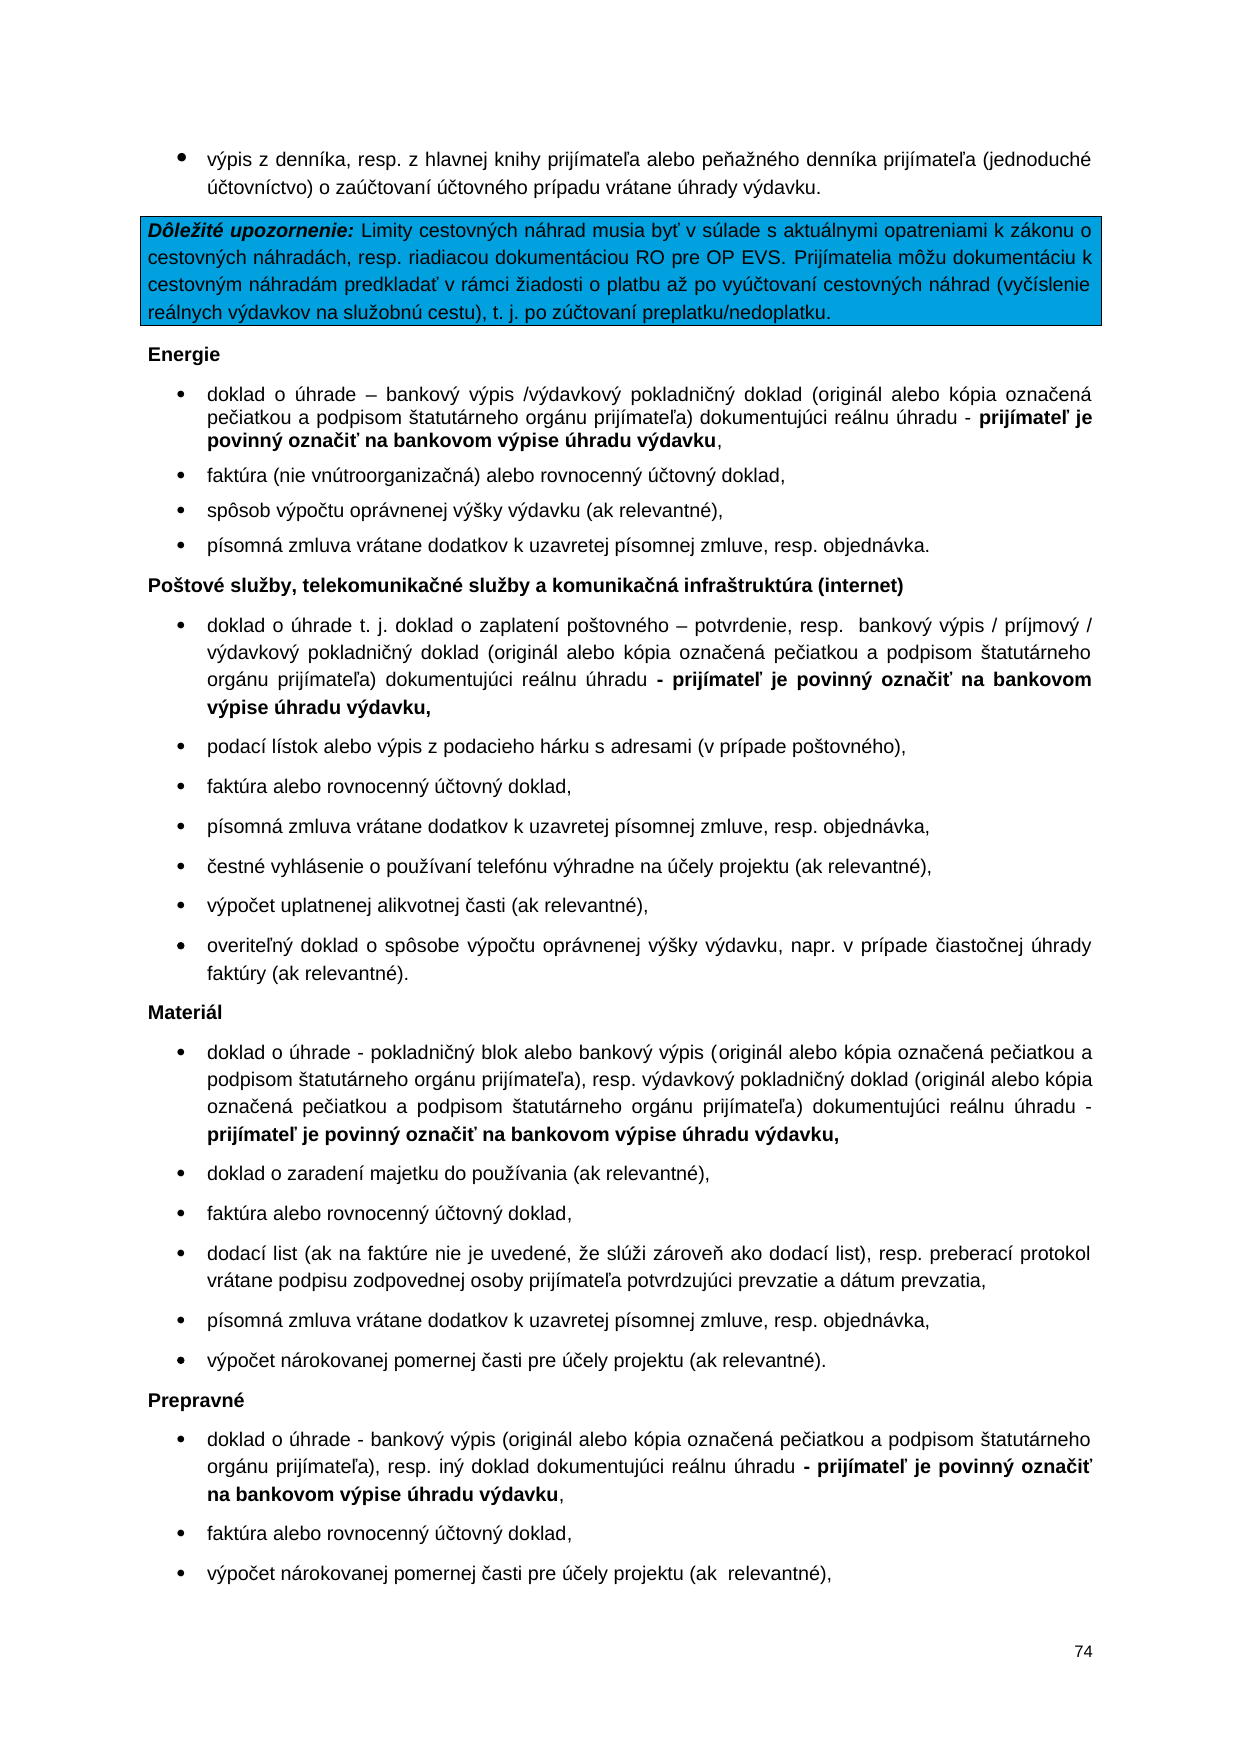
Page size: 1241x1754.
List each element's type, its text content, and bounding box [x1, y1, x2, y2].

text Materiál [148, 1001, 1092, 1024]
list doklad o zaradení majetku do používania (ak relevantné), [177, 1162, 1092, 1185]
list podací lístok alebo výpis z podacieho hárku s adresami (v prípade poštovného), [177, 735, 1092, 758]
list písomná zmluva vrátane dodatkov k uzavretej písomnej zmluve, resp. objednávka, [177, 815, 1092, 838]
list výpočet nárokovanej pomernej časti pre účely projektu (ak relevantné), [177, 1562, 1092, 1585]
text faktúra (nie vnútroorganizačná) alebo rovnocenný účtovný doklad, [177, 464, 1092, 487]
list faktúra alebo rovnocenný účtovný doklad, [177, 775, 1092, 798]
text spôsob výpočtu oprávnenej výšky výdavku (ak relevantné), [177, 499, 1092, 522]
text Energie [148, 343, 1092, 366]
list čestné vyhlásenie o používaní telefónu výhradne na účely projektu (ak relevantné), [177, 854, 1092, 877]
list doklad o úhrade - pokladničný blok alebo bankový výpis (originál alebo kópia označená pečiatkou a podpisom štatutárneho orgánu prijímateľa), resp. výdavkový pokladničný doklad (originál alebo kópia označená pečiatkou a podpisom štatutárneho orgánu prijímateľa) dokumentujúci reálnu úhradu - prijímateľ je povinný označiť na bankovom výpise úhradu výdavku, [177, 1041, 1092, 1145]
text doklad o úhrade – bankový výpis /výdavkový pokladničný doklad (originál alebo kópia označená pečiatkou a podpisom štatutárneho orgánu prijímateľa) dokumentujúci reálnu úhradu - prijímateľ je povinný označiť na bankovom výpise úhradu výdavku, [177, 383, 1092, 451]
list výpočet nárokovanej pomernej časti pre účely projektu (ak relevantné). [177, 1349, 1092, 1371]
text Dôležité upozornenie: Limity cestovných náhrad musia byť v súlade s aktuálnymi opatreniami k zákonu o cestovných náhradách, resp. riadiacou dokumentáciou RO pre OP EVS. Prijímatelia môžu dokumentáciu k cestovným náhradám predkladať v rámci žiadosti o platbu až po vyúčtovaní cestovných náhrad (vyčíslenie reálnych výdavkov na služobnú cestu), t. j. po zúčtovaní preplatku/nedoplatku. [141, 217, 1101, 325]
list písomná zmluva vrátane dodatkov k uzavretej písomnej zmluve, resp. objednávka, [177, 1309, 1092, 1332]
list faktúra alebo rovnocenný účtovný doklad, [177, 1522, 1092, 1545]
list výpočet uplatnenej alikvotnej časti (ak relevantné), [177, 894, 1092, 917]
text Prepravné [148, 1388, 1092, 1411]
text Poštové služby, telekomunikačné služby a komunikačná infraštruktúra (internet) [148, 574, 1092, 597]
text písomná zmluva vrátane dodatkov k uzavretej písomnej zmluve, resp. objednávka. [177, 534, 1092, 557]
list doklad o úhrade t. j. doklad o zaplatení poštovného – potvrdenie, resp. bankový výpis / príjmový / výdavkový pokladničný doklad (originál alebo kópia označená pečiatkou a podpisom štatutárneho orgánu prijímateľa) dokumentujúci reálnu úhradu - prijímateľ je povinný označiť na bankovom výpise úhradu výdavku, [177, 614, 1092, 718]
list faktúra alebo rovnocenný účtovný doklad, [177, 1202, 1092, 1225]
list výpis z denníka, resp. z hlavnej knihy prijímateľa alebo peňažného denníka prijímateľa (jednoduché účtovníctvo) o zaúčtovaní účtovného prípadu vrátane úhrady výdavku. [177, 148, 1092, 199]
list doklad o úhrade - bankový výpis (originál alebo kópia označená pečiatkou a podpisom štatutárneho orgánu prijímateľa), resp. iný doklad dokumentujúci reálnu úhradu - prijímateľ je povinný označiť na bankovom výpise úhradu výdavku, [177, 1428, 1092, 1505]
list overiteľný doklad o spôsobe výpočtu oprávnenej výšky výdavku, napr. v prípade čiastočnej úhrady faktúry (ak relevantné). [177, 934, 1092, 984]
list dodací list (ak na faktúre nie je uvedené, že slúži zároveň ako dodací list), resp. preberací protokol vrátane podpisu zodpovednej osoby prijímateľa potvrdzujúci prevzatie a dátum prevzatia, [177, 1242, 1092, 1292]
